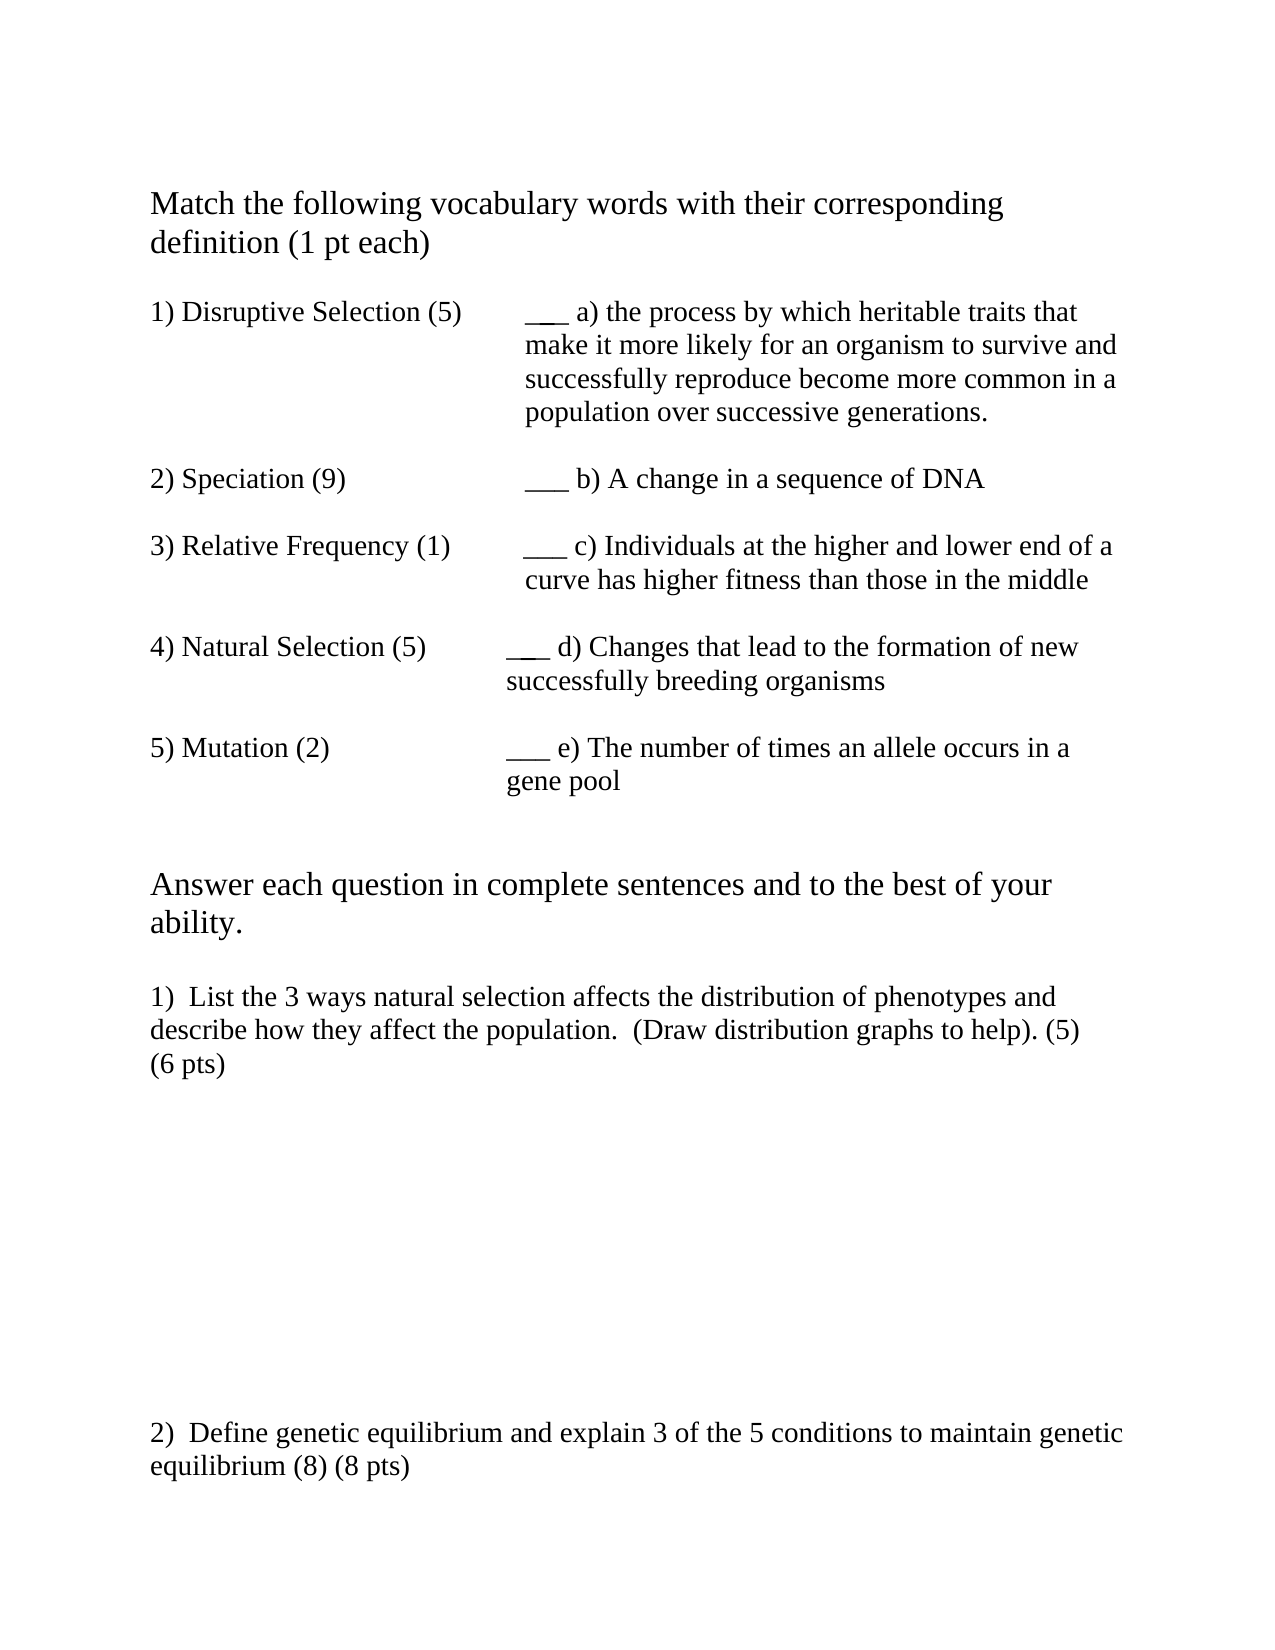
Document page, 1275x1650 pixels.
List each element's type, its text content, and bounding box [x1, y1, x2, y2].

text 4) Natural Selection (5) ___ d) Changes that lead to the formation of new successfully breeding organisms [150, 629, 1125, 696]
text 1) Disruptive Selection (5) ___ a) the process by which heritable traits that make it more likely for an organism to survive and successfully reproduce become more common in a population over successive generations. [150, 294, 1125, 428]
text Match the following vocabulary words with their corresponding definition (1 pt each) [150, 183, 1125, 260]
text 3) Relative Frequency (1) ___ c) Individuals at the higher and lower end of a curve has higher fitness than those in the middle [150, 528, 1125, 596]
text 5) Mutation (2) ___ e) The number of times an allele occurs in a gene pool [150, 730, 1125, 797]
text 2) Speciation (9) ___ b) A change in a sequence of DNA [150, 461, 1125, 495]
text Answer each question in complete sentences and to the best of your ability. [150, 864, 1125, 941]
text 2) Define genetic equilibrium and explain 3 of the 5 conditions to maintain genetic equilibrium (8) (8 pts) [150, 1415, 1125, 1482]
text 1) List the 3 ways natural selection affects the distribution of phenotypes and describe how they affect the population. (Draw distribution graphs to help). (5) (6 pts) [150, 979, 1125, 1079]
